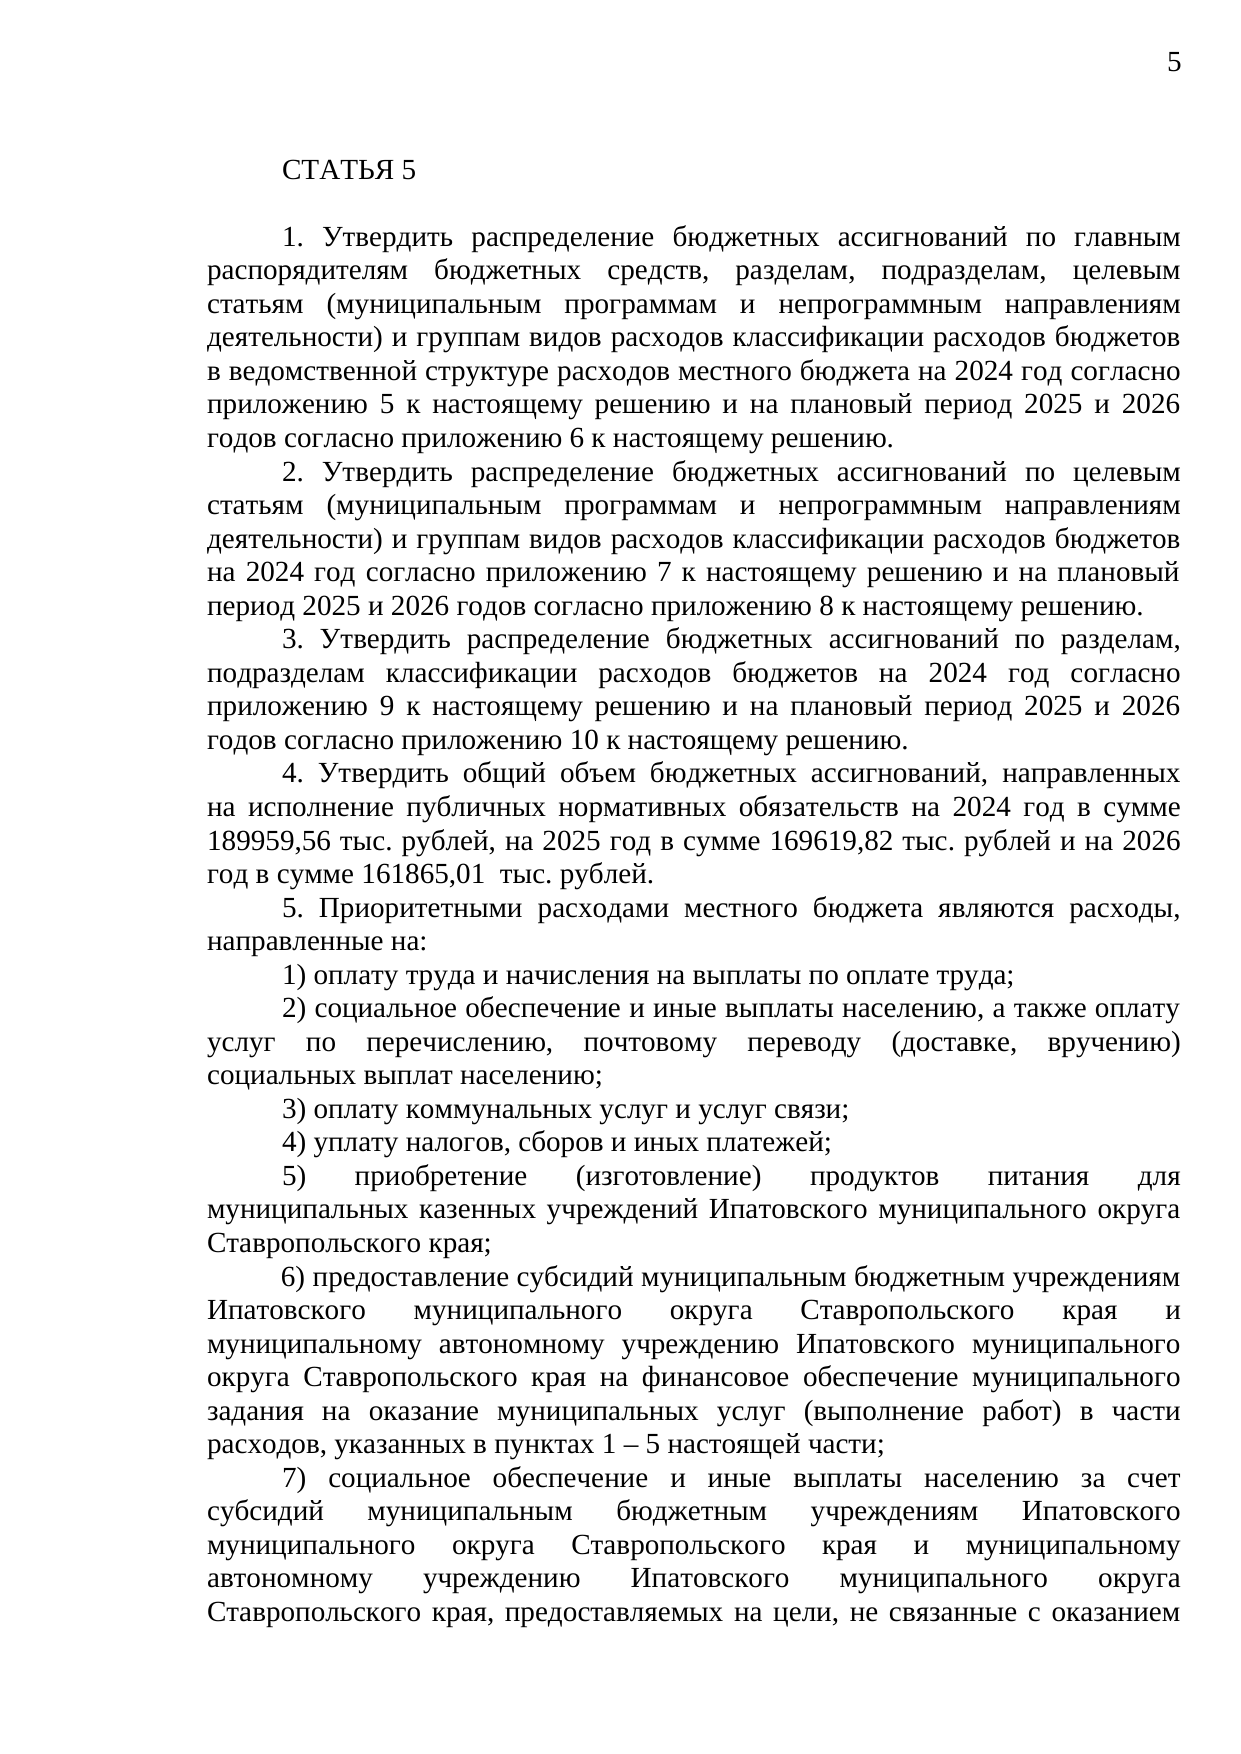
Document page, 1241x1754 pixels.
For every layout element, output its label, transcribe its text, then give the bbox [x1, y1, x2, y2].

text 6) предоставление субсидий муниципальным бюджетным учреждениям Ипатовского муниципального округа Ставропольского края и муниципальному автономному учреждению Ипатовского муниципального округа Ставропольского края на финансовое обеспечение муниципального задания на оказание муниципальных услуг (выполнение работ) в части расходов, указанных в пунктах 1 – 5 настоящей части; [207, 1259, 1181, 1460]
text 1. Утвердить распределение бюджетных ассигнований по главным распорядителям бюджетных средств, разделам, подразделам, целевым статьям (муниципальным программам и непрограммным направлениям деятельности) и группам видов расходов классификации расходов бюджетов в ведомственной структуре расходов местного бюджета на 2024 год согласно приложению 5 к настоящему решению и на плановый период 2025 и 2026 годов согласно приложению 6 к настоящему решению. [207, 219, 1181, 454]
text 2. Утвердить распределение бюджетных ассигнований по целевым статьям (муниципальным программам и непрограммным направлениям деятельности) и группам видов расходов классификации расходов бюджетов на 2024 год согласно приложению 7 к настоящему решению и на плановый период 2025 и 2026 годов согласно приложению 8 к настоящему решению. [207, 454, 1181, 621]
text 4. Утвердить общий объем бюджетных ассигнований, направленных на исполнение публичных нормативных обязательств на 2024 год в сумме 189959,56 тыс. рублей, на 2025 год в сумме 169619,82 тыс. рублей и на 2026 год в сумме 161865,01 тыс. рублей. [207, 756, 1181, 890]
text 3. Утвердить распределение бюджетных ассигнований по разделам, подразделам классификации расходов бюджетов на 2024 год согласно приложению 9 к настоящему решению и на плановый период 2025 и 2026 годов согласно приложению 10 к настоящему решению. [207, 621, 1181, 756]
text 2) социальное обеспечение и иные выплаты населению, а также оплату услуг по перечислению, почтовому переводу (доставке, вручению) социальных выплат населению; [207, 990, 1181, 1091]
text 5) приобретение (изготовление) продуктов питания для муниципальных казенных учреждений Ипатовского муниципального округа Ставропольского края; [207, 1158, 1181, 1259]
text 1) оплату труда и начисления на выплаты по оплате труда; [207, 957, 1181, 990]
text 4) уплату налогов, сборов и иных платежей; [207, 1124, 1181, 1158]
text 3) оплату коммунальных услуг и услуг связи; [207, 1091, 1181, 1124]
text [207, 1460, 1181, 1628]
text 5. Приоритетными расходами местного бюджета являются расходы, направленные на: [207, 890, 1181, 957]
text СТАТЬЯ 5 [207, 152, 1181, 185]
